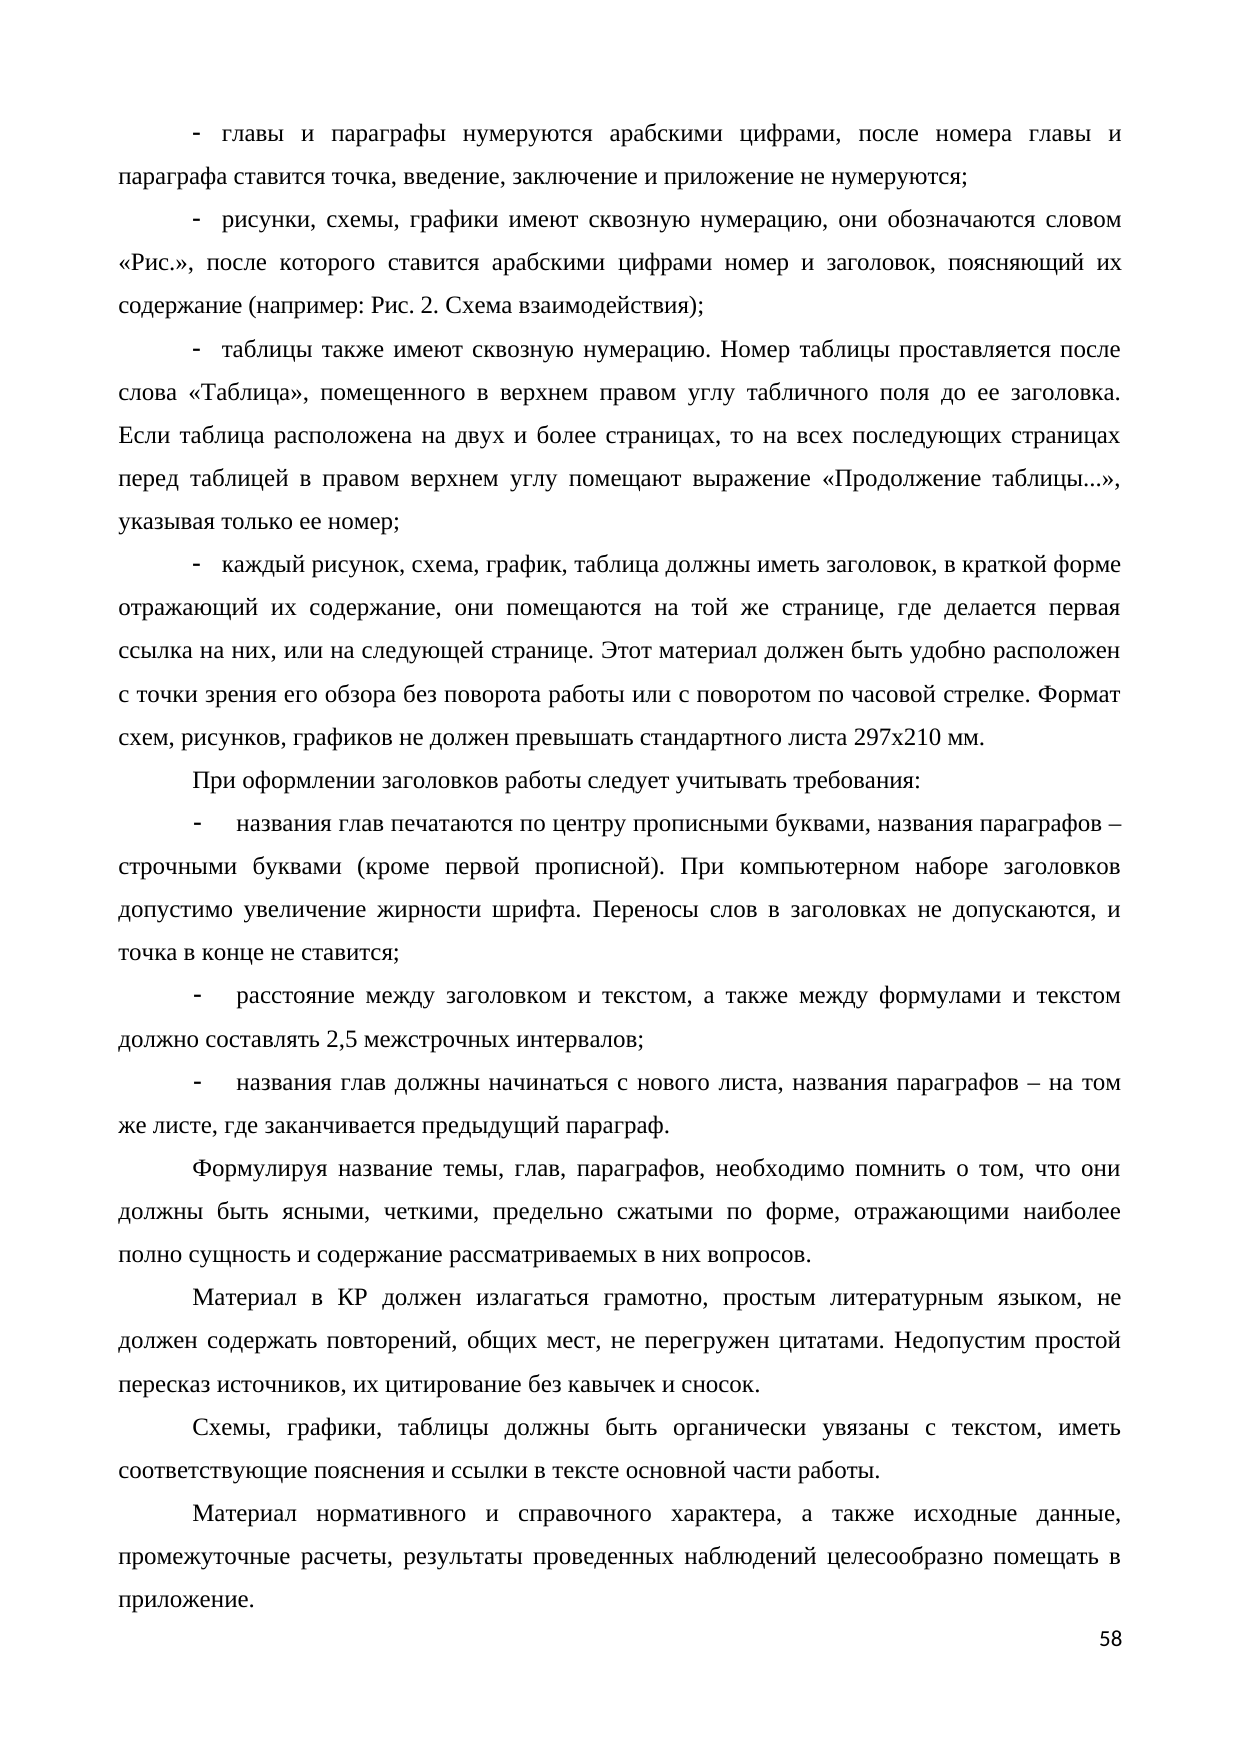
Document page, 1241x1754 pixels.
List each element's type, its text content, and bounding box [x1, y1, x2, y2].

list таблицы также имеют сквозную нумерацию. Номер таблицы проставляется после слова «Таблица», помещенного в верхнем правом углу табличного поля до ее заголовка. Если таблица расположена на двух и более страницах, то на всех последующих страницах перед таблицей в правом верхнем углу помещают выражение «Продолжение таблицы...», указывая только ее номер; [118, 334, 1122, 535]
text Формулируя название темы, глав, параграфов, необходимо помнить о том, что они должны быть ясными, четкими, предельно сжатыми по форме, отражающими наиболее полно сущность и содержание рассматриваемых в них вопросов. [118, 1153, 1122, 1268]
list главы и параграфы нумеруются арабскими цифрами, после номера главы и параграфа ставится точка, введение, заключение и приложение не нумеруются; [118, 118, 1122, 190]
list расстояние между заголовком и текстом, а также между формулами и текстом должно составлять 2,5 межстрочных интервалов; [118, 981, 1122, 1052]
list каждый рисунок, схема, график, таблица должны иметь заголовок, в краткой форме отражающий их содержание, они помещаются на той же странице, где делается первая ссылка на них, или на следующей странице. Этот материал должен быть удобно расположен с точки зрения его обзора без поворота работы или с поворотом по часовой стрелке. Формат схем, рисунков, графиков не должен превышать стандартного листа 297х210 мм. [118, 549, 1122, 751]
text Материал в КР должен излагаться грамотно, простым литературным языком, не должен содержать повторений, общих мест, не перегружен цитатами. Недопустим простой пересказ источников, их цитирование без кавычек и сносок. [118, 1282, 1122, 1397]
list рисунки, схемы, графики имеют сквозную нумерацию, они обозначаются словом «Рис.», после которого ставится арабскими цифрами номер и заголовок, поясняющий их содержание (например: Рис. 2. Схема взаимодействия); [118, 204, 1122, 319]
text Материал нормативного и справочного характера, а также исходные данные, промежуточные расчеты, результаты проведенных наблюдений целесообразно помещать в приложение. [118, 1498, 1122, 1613]
text Схемы, графики, таблицы должны быть органически увязаны с текстом, иметь соответствующие пояснения и ссылки в тексте основной части работы. [118, 1412, 1122, 1484]
list названия глав должны начинаться с нового листа, названия параграфов – на том же листе, где заканчивается предыдущий параграф. [118, 1067, 1122, 1139]
list названия глав печатаются по центру прописными буквами, названия параграфов – строчными буквами (кроме первой прописной). При компьютерном наборе заголовков допустимо увеличение жирности шрифта. Переносы слов в заголовках не допускаются, и точка в конце не ставится; [118, 808, 1122, 966]
text При оформлении заголовков работы следует учитывать требования: [118, 765, 1122, 794]
